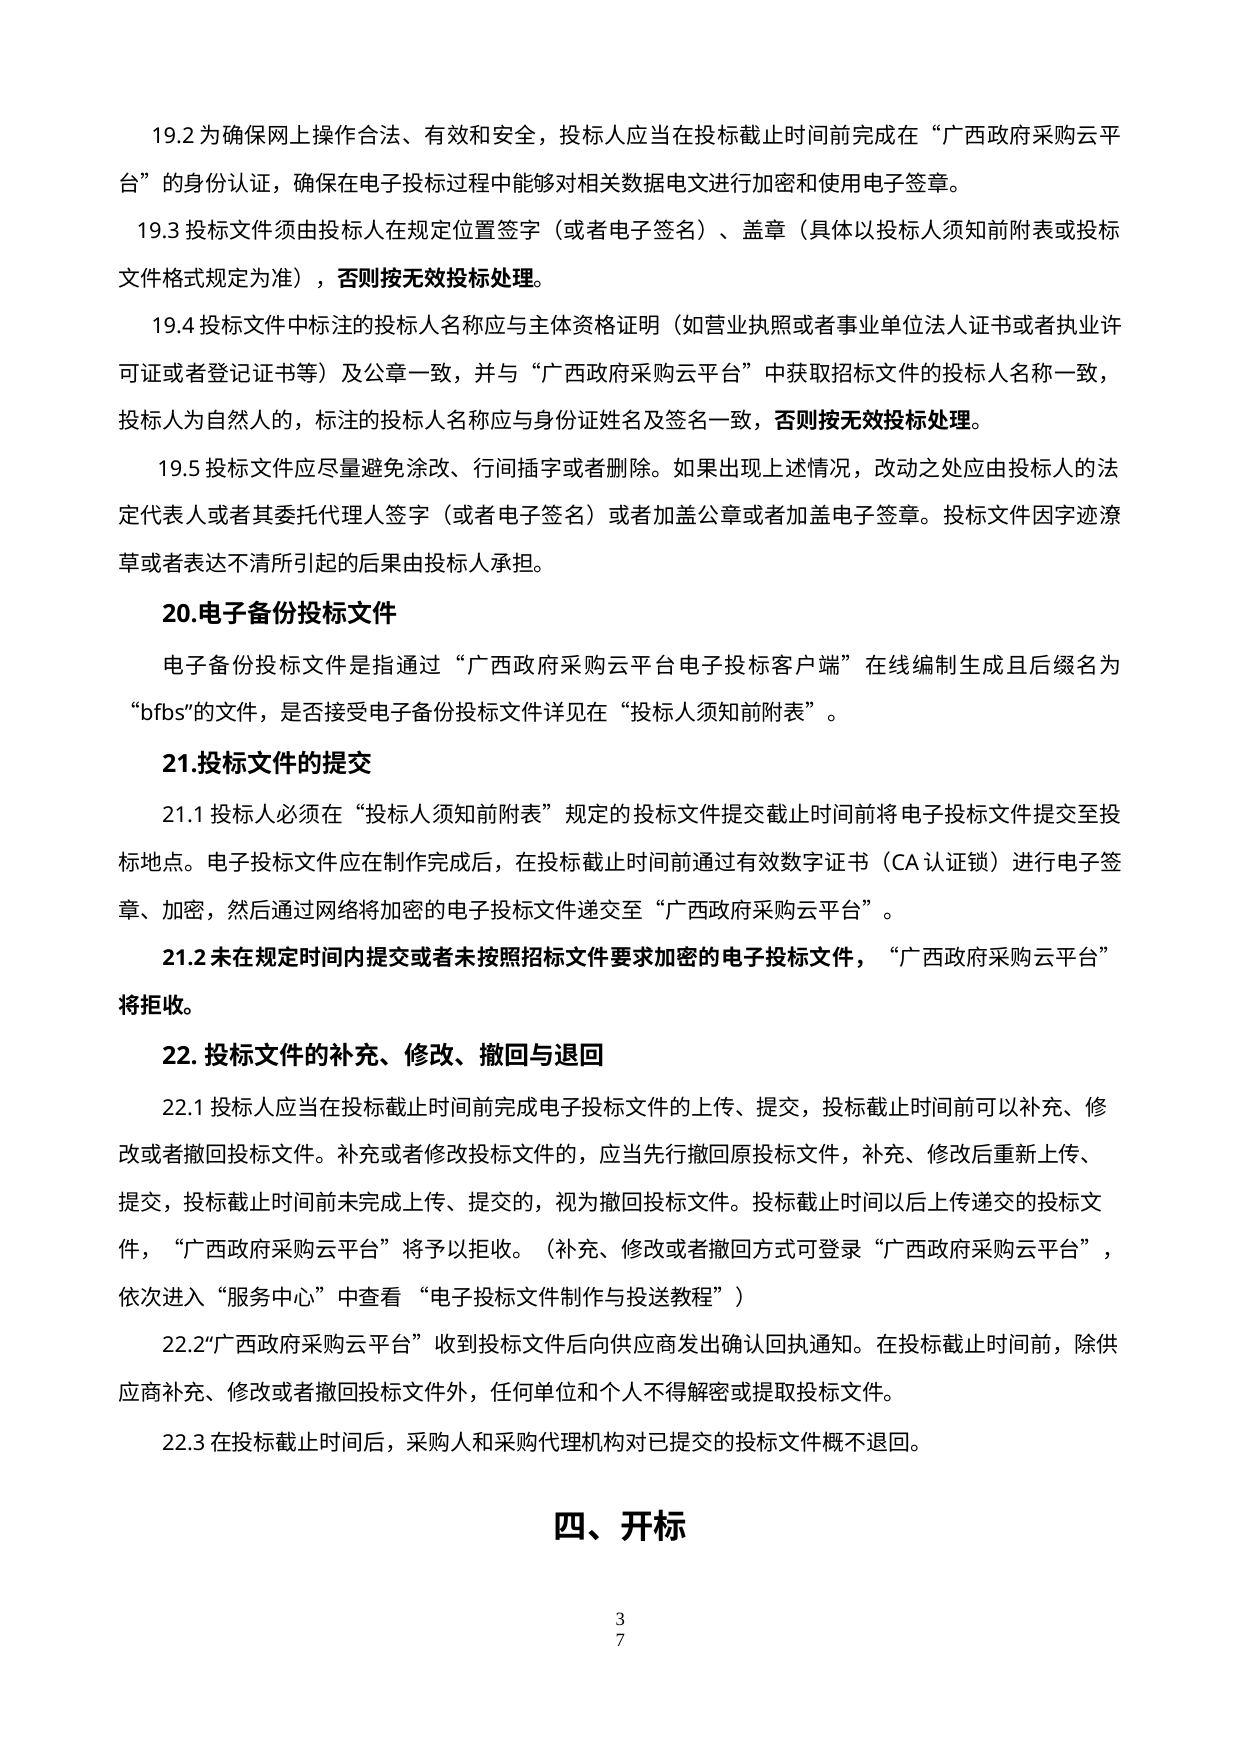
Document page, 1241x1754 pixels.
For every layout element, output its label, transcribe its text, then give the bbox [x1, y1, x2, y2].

text 电子备份投标文件是指通过“广西政府采购云平台电子投标客户端”在线编制生成且后缀名为“bfbs”的文件，是否接受电子备份投标文件详见在“投标人须知前附表”。 [118, 648, 1122, 727]
text 21.1投标人必须在“投标人须知前附表”规定的投标文件提交截止时间前将电子投标文件提交至投标地点。电子投标文件应在制作完成后，在投标截止时间前通过有效数字证书（CA认证锁）进行电子签章、加密，然后通过网络将加密的电子投标文件递交至“广西政府采购云平台”。 [118, 797, 1122, 924]
text 21.2未在规定时间内提交或者未按照招标文件要求加密的电子投标文件，“广西政府采购云平台”将拒收。 [118, 940, 1122, 1019]
text 22.3在投标截止时间后，采购人和采购代理机构对已提交的投标文件概不退回。 [118, 1425, 1122, 1457]
text 22.2“广西政府采购云平台”收到投标文件后向供应商发出确认回执通知。在投标截止时间前，除供应商补充、修改或者撤回投标文件外，任何单位和个人不得解密或提取投标文件。 [118, 1327, 1122, 1406]
subtitle 20.电子备份投标文件 [162, 593, 1122, 630]
subtitle 19.2为确保网上操作合法、有效和安全，投标人应当在投标截止时间前完成在“广西政府采购云平台”的身份认证，确保在电子投标过程中能够对相关数据电文进行加密和使用电子签章。 [118, 118, 1122, 197]
subtitle 22. 投标文件的补充、修改、撤回与退回 [162, 1035, 1122, 1071]
subtitle 19.3投标文件须由投标人在规定位置签字（或者电子签名）、盖章（具体以投标人须知前附表或投标文件格式规定为准），否则按无效投标处理。 [118, 213, 1122, 292]
text 22.1投标人应当在投标截止时间前完成电子投标文件的上传、提交，投标截止时间前可以补充、修改或者撤回投标文件。补充或者修改投标文件的，应当先行撤回原投标文件，补充、修改后重新上传、提交，投标截止时间前未完成上传、提交的，视为撤回投标文件。投标截止时间以后上传递交的投标文件，“广西政府采购云平台”将予以拒收。（补充、修改或者撤回方式可登录“广西政府采购云平台”，依次进入“服务中心”中查看 “电子投标文件制作与投送教程”） [118, 1089, 1122, 1311]
subtitle 四、开标 [118, 1499, 1122, 1548]
subtitle 21.投标文件的提交 [162, 743, 1122, 779]
subtitle 19.5投标文件应尽量避免涂改、行间插字或者删除。如果出现上述情况，改动之处应由投标人的法定代表人或者其委托代理人签字（或者电子签名）或者加盖公章或者加盖电子签章。投标文件因字迹潦草或者表达不清所引起的后果由投标人承担。 [118, 451, 1122, 578]
subtitle 19.4投标文件中标注的投标人名称应与主体资格证明（如营业执照或者事业单位法人证书或者执业许可证或者登记证书等）及公章一致，并与“广西政府采购云平台”中获取招标文件的投标人名称一致，投标人为自然人的，标注的投标人名称应与身份证姓名及签名一致，否则按无效投标处理。 [118, 308, 1122, 435]
